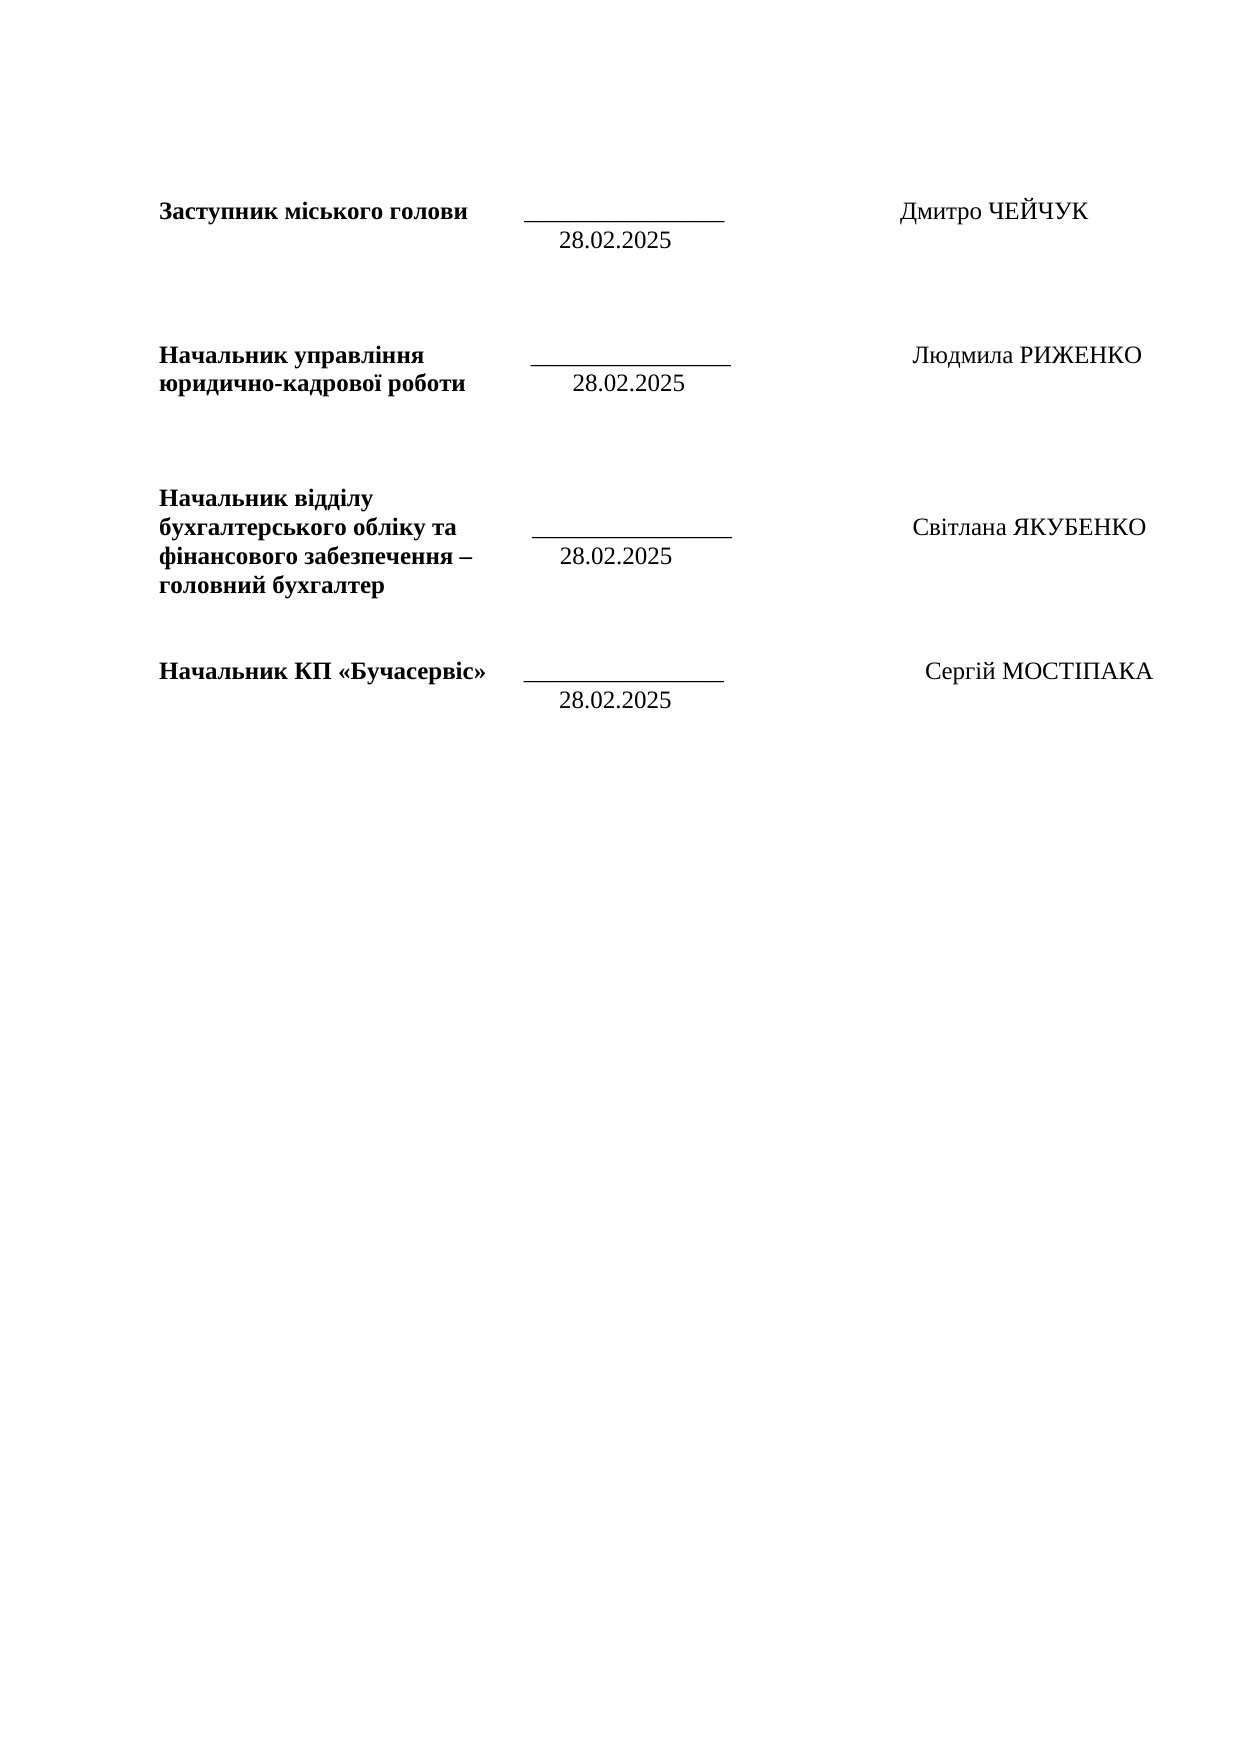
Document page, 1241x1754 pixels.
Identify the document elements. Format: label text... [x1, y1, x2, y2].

table_cell Сергій МОСТІПАКА [751, 656, 1224, 799]
table_cell Начальник управління ________________ юридично-кадрової роботи 28.02.2025 [148, 340, 751, 483]
table_cell Людмила РИЖЕНКО [751, 340, 1224, 483]
table_header Дмитро ЧЕЙЧУК [751, 196, 1224, 340]
table_cell Начальник відділу бухгалтерського обліку та ________________ фінансового забезпечення – 28.02.2025 головний бухгалтер [148, 484, 751, 656]
table_cell Світлана ЯКУБЕНКО [751, 484, 1224, 656]
table_cell Начальник КП «Бучасервіс» ________________ 28.02.2025 [148, 656, 751, 799]
table_header Заступник міського голови ________________ 28.02.2025 [148, 196, 751, 340]
